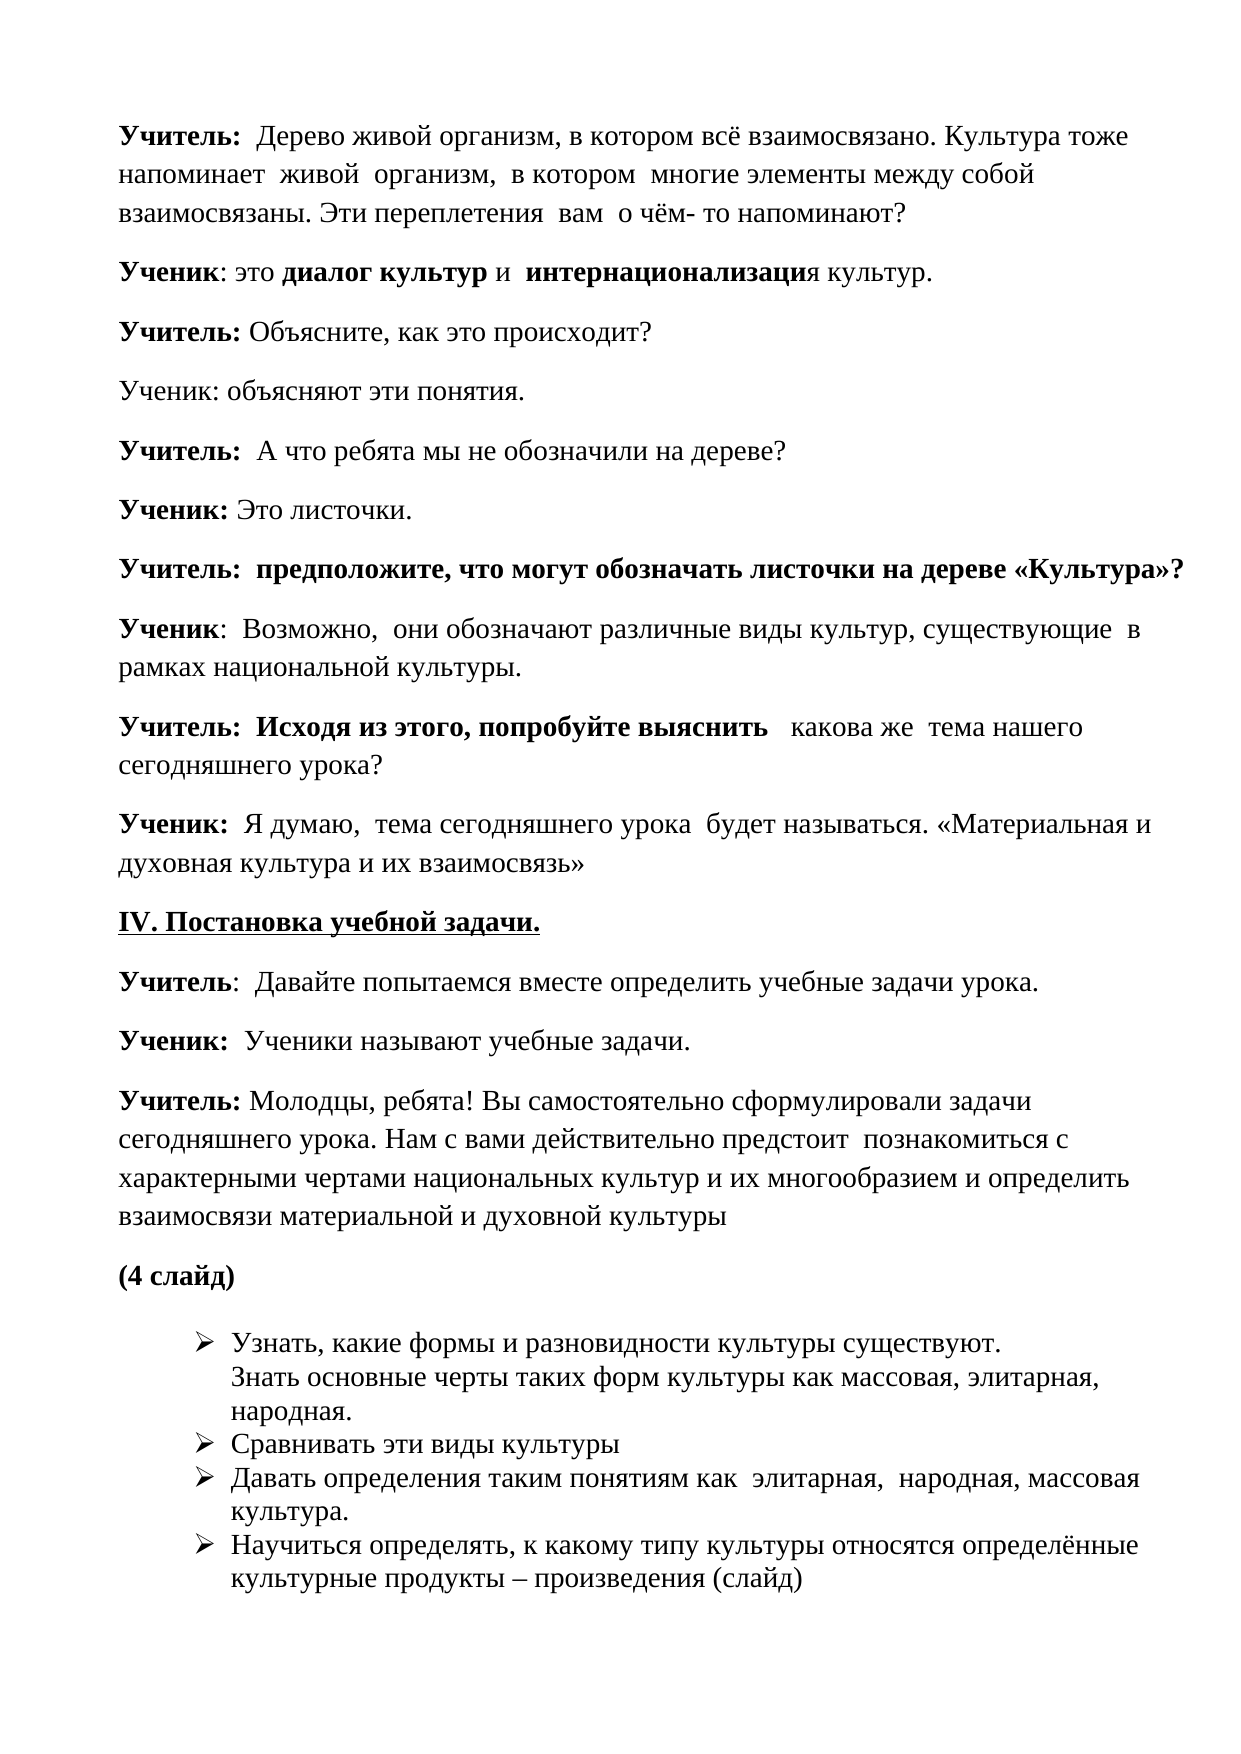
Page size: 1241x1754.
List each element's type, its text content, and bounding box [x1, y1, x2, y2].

text Ученик: Это листочки. [118, 492, 1196, 526]
list Сравнивать эти виды культуры [193, 1426, 1196, 1460]
text IV. Постановка учебной задачи. [118, 904, 1196, 938]
text Ученик: Я думаю, тема сегодняшнего урока будет называться. «Материальная и духовная культура и их взаимосвязь» [118, 807, 1196, 879]
text Учитель: Давайте попытаемся вместе определить учебные задачи урока. [118, 964, 1196, 997]
text Учитель: А что ребята мы не обозначили на дереве? [118, 433, 1196, 466]
text Ученик: Ученики называют учебные задачи. [118, 1023, 1196, 1057]
text (4 слайд) [118, 1258, 1196, 1291]
text Ученик: Возможно, они обозначают различные виды культур, существующие в рамках национальной культуры. [118, 611, 1196, 683]
text Учитель: Дерево живой организм, в котором всё взаимосвязано. Культура тоже напоминает живой организм, в котором многие элементы между собой взаимосвязаны. Эти переплетения вам о чём- то напоминают? [118, 118, 1196, 229]
list Узнать, какие формы и разновидности культуры существуют. Знать основные черты таких форм культуры как массовая, элитарная, народная. [193, 1325, 1196, 1426]
text Учитель: Объясните, как это происходит? [118, 314, 1196, 347]
text Ученик: это диалог культур и интернационализация культур. [118, 254, 1196, 288]
list Научиться определять, к какому типу культуры относятся определённые культурные продукты – произведения (слайд) [193, 1527, 1196, 1594]
text Учитель: Молодцы, ребята! Вы самостоятельно сформулировали задачи сегодняшнего урока. Нам с вами действительно предстоит познакомиться с характерными чертами национальных культур и их многообразием и определить взаимосвязи материальной и духовной культуры [118, 1083, 1196, 1232]
list Давать определения таким понятиям как элитарная, народная, массовая культура. [193, 1460, 1196, 1527]
text Учитель: предположите, что могут обозначать листочки на дереве «Культура»? [118, 551, 1196, 585]
text Учитель: Исходя из этого, попробуйте выяснить какова же тема нашего сегодняшнего урока? [118, 709, 1196, 781]
text Ученик: объясняют эти понятия. [118, 373, 1196, 407]
